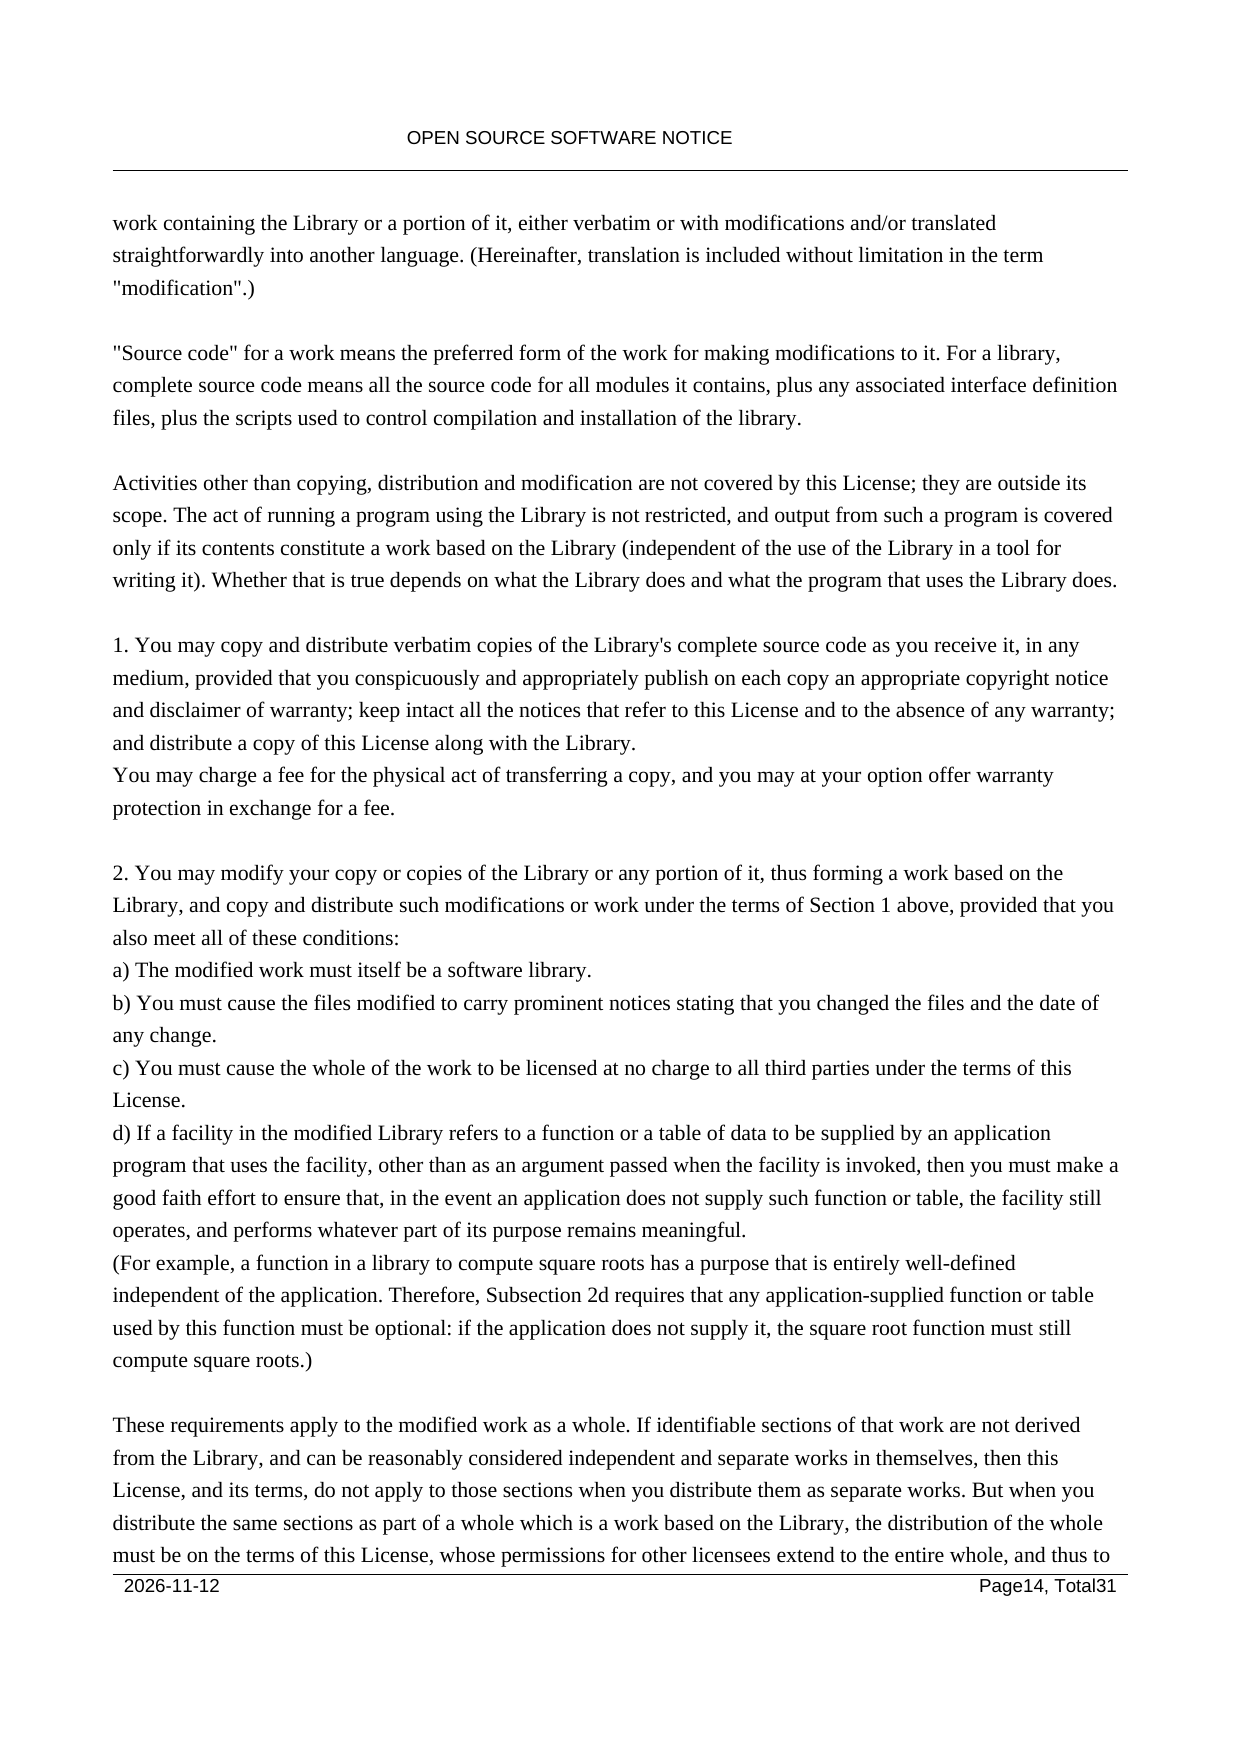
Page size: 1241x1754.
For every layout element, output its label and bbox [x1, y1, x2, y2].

text [112, 206, 1128, 1571]
